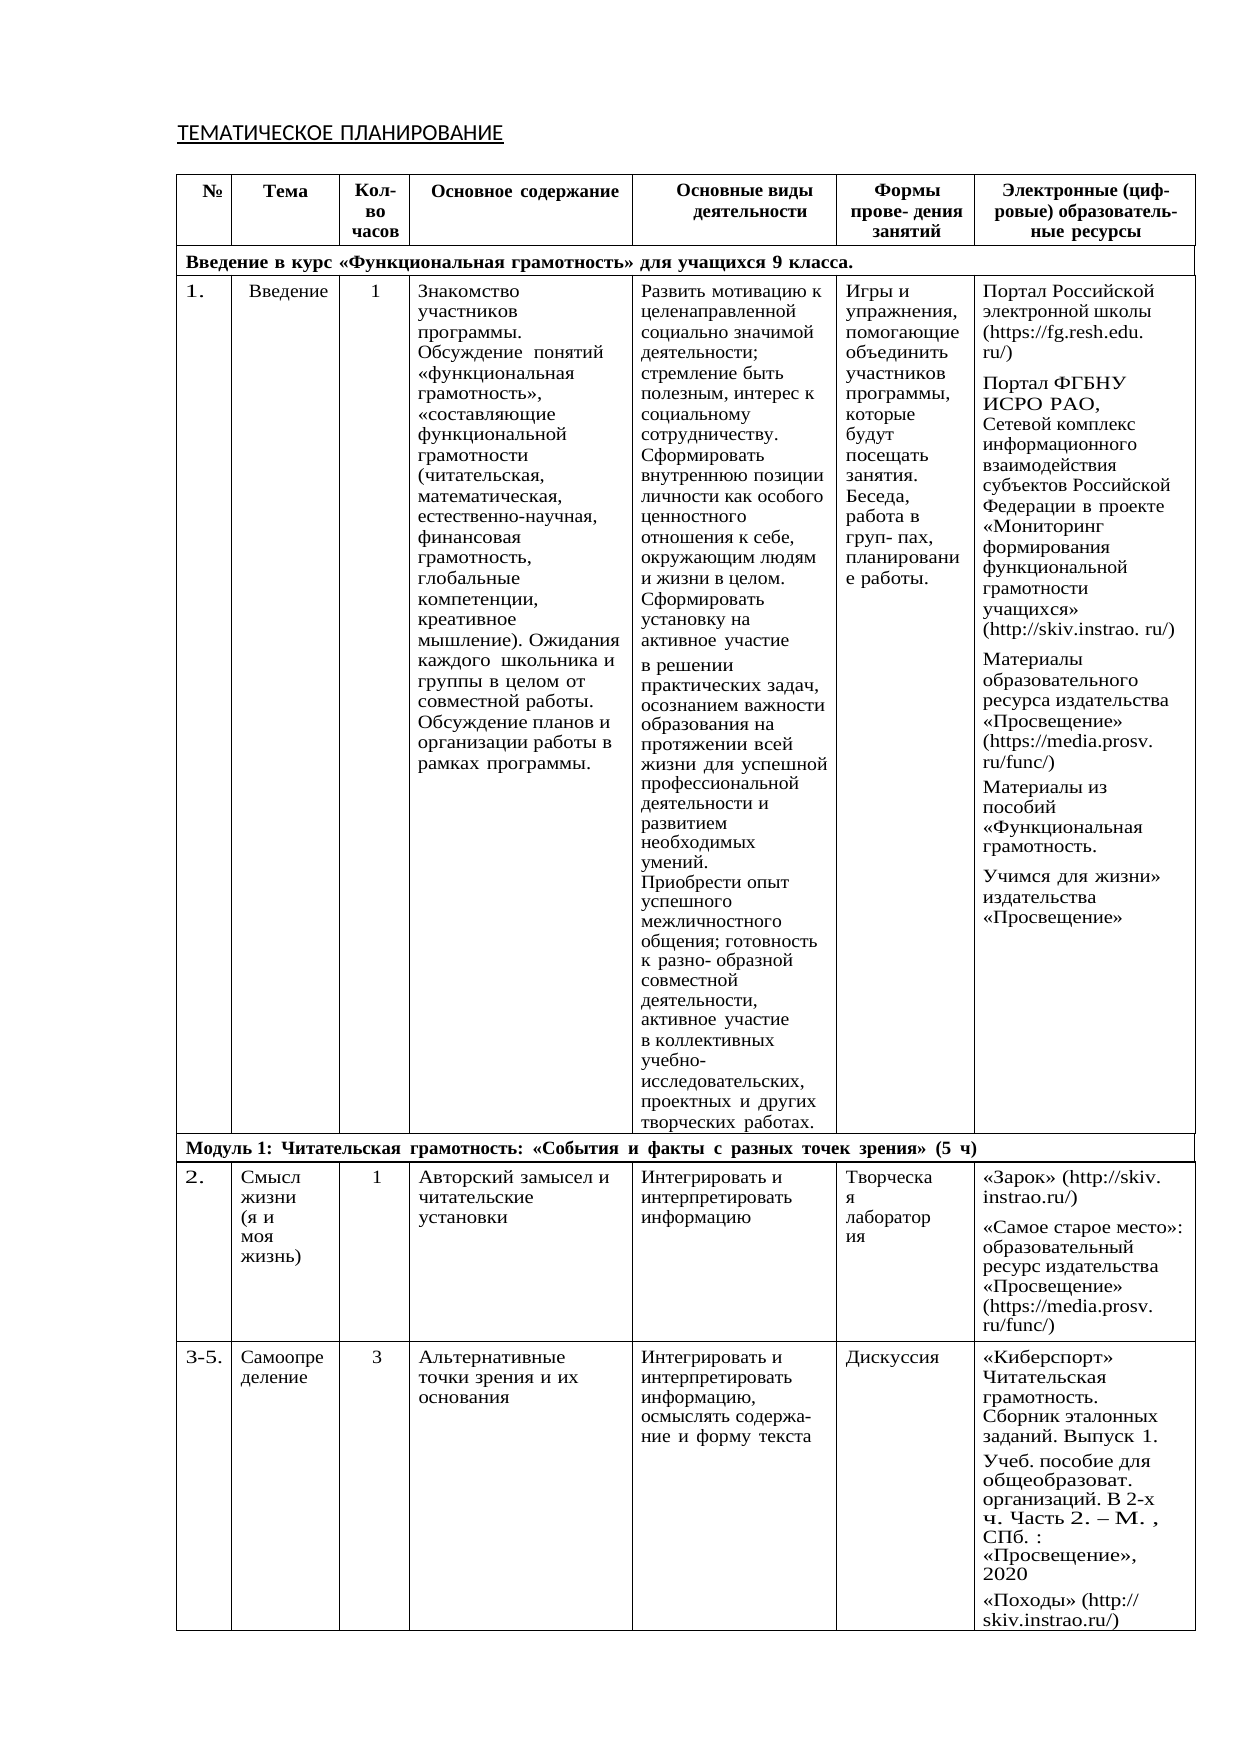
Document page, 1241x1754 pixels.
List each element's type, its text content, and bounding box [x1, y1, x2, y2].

table_cell Модуль 1: Читательская грамотность: «События и факты с разных точек зрения» (5 ч) [177, 1134, 1194, 1161]
table_cell Интегрировать и интерпретировать информацию [633, 1163, 836, 1341]
table_cell Авторский замысел и читательские установки [410, 1163, 632, 1341]
table_cell Самоопределение [232, 1342, 339, 1630]
table_cell 1 [340, 276, 409, 1132]
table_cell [633, 1342, 836, 1630]
table_cell Игры и упражнения, помогающие объединить участников программы, которые будут посещать занятия. Беседа, работа в груп- пах, планирование работы. [837, 276, 974, 1132]
text ТЕМАТИЧЕСКОЕ ПЛАНИРОВАНИЕ [177, 118, 1152, 146]
table_header № [177, 175, 231, 245]
table_header Тема [232, 175, 339, 245]
table_header Кол- во часов [340, 175, 409, 245]
table_cell 2. [177, 1163, 231, 1341]
table_cell Введение в курс «Функциональная грамотность» для учащихся 9 класса. [177, 246, 1194, 274]
table_cell 1 [340, 1163, 409, 1341]
table_cell Знакомство участников программы. Обсуждение понятий «функциональная грамотность», «составляющие функциональной грамотности (читательская, математическая, естественно-научная, финансовая грамотность, глобальные компетенции, креативное мышление). Ожидания каждого школьника и группы в целом от совместной работы. Обсуждение планов и организации работы в рамках программы. [410, 276, 632, 1132]
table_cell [410, 1342, 632, 1630]
table_cell 3-5. [177, 1342, 231, 1630]
table_cell Развить мотивацию к целенаправленной социально значимой деятельности; стремление быть полезным, интерес к социальному сотрудничеству. Сформировать внутреннюю позиции личности как особого ценностного отношения к себе, окружающим людям и жизни в целом. Сформировать установку на активное участие в решении практических задач, осознанием важности образования на протяжении всей жизни для успешной профессиональной деятельности и развитием необходимых умений. Приобрести опыт успешного межличностного общения; готовность к разно- образной совместной деятельности, активное участие в коллективных учебно-исследовательских, проектных и других творческих работах. [633, 276, 836, 1132]
table_cell Дискуссия [837, 1342, 974, 1630]
table_header Электронные (циф- ровые) образователь- ные ресурсы [975, 175, 1195, 245]
table_cell 1. [177, 276, 231, 1132]
table_cell Смысл жизни (я и моя жизнь) [232, 1163, 339, 1341]
table_cell Введение [232, 276, 339, 1132]
table_cell «Зарок» (http://skiv. instrao.ru/) «Самое старое место»: образовательный ресурс издательства «Просвещение» (https://media.prosv. ru/func/) [975, 1163, 1195, 1341]
table_header Основное содержание [410, 175, 632, 245]
table_cell Творческая лаборатория [837, 1163, 974, 1341]
table_header Основные виды деятельности [633, 175, 836, 245]
table_cell Портал Российской электронной школы (https://fg.resh.edu. ru/) Портал ФГБНУ ИСРО РАО, Сетевой комплекс информационного взаимодействия субъектов Российской Федерации в проекте «Мониторинг формирования функциональной грамотности учащихся» (http://skiv.instrao. ru/) Материалы образовательного ресурса издательства «Просвещение» (https://media.prosv. ru/func/) Материалы из пособий «Функциональная грамотность. Учимся для жизни» издательства «Просвещение» [975, 276, 1195, 1132]
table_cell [975, 1342, 1195, 1630]
table_header Формы прове- дения занятий [837, 175, 974, 245]
table_cell 3 [340, 1342, 409, 1630]
